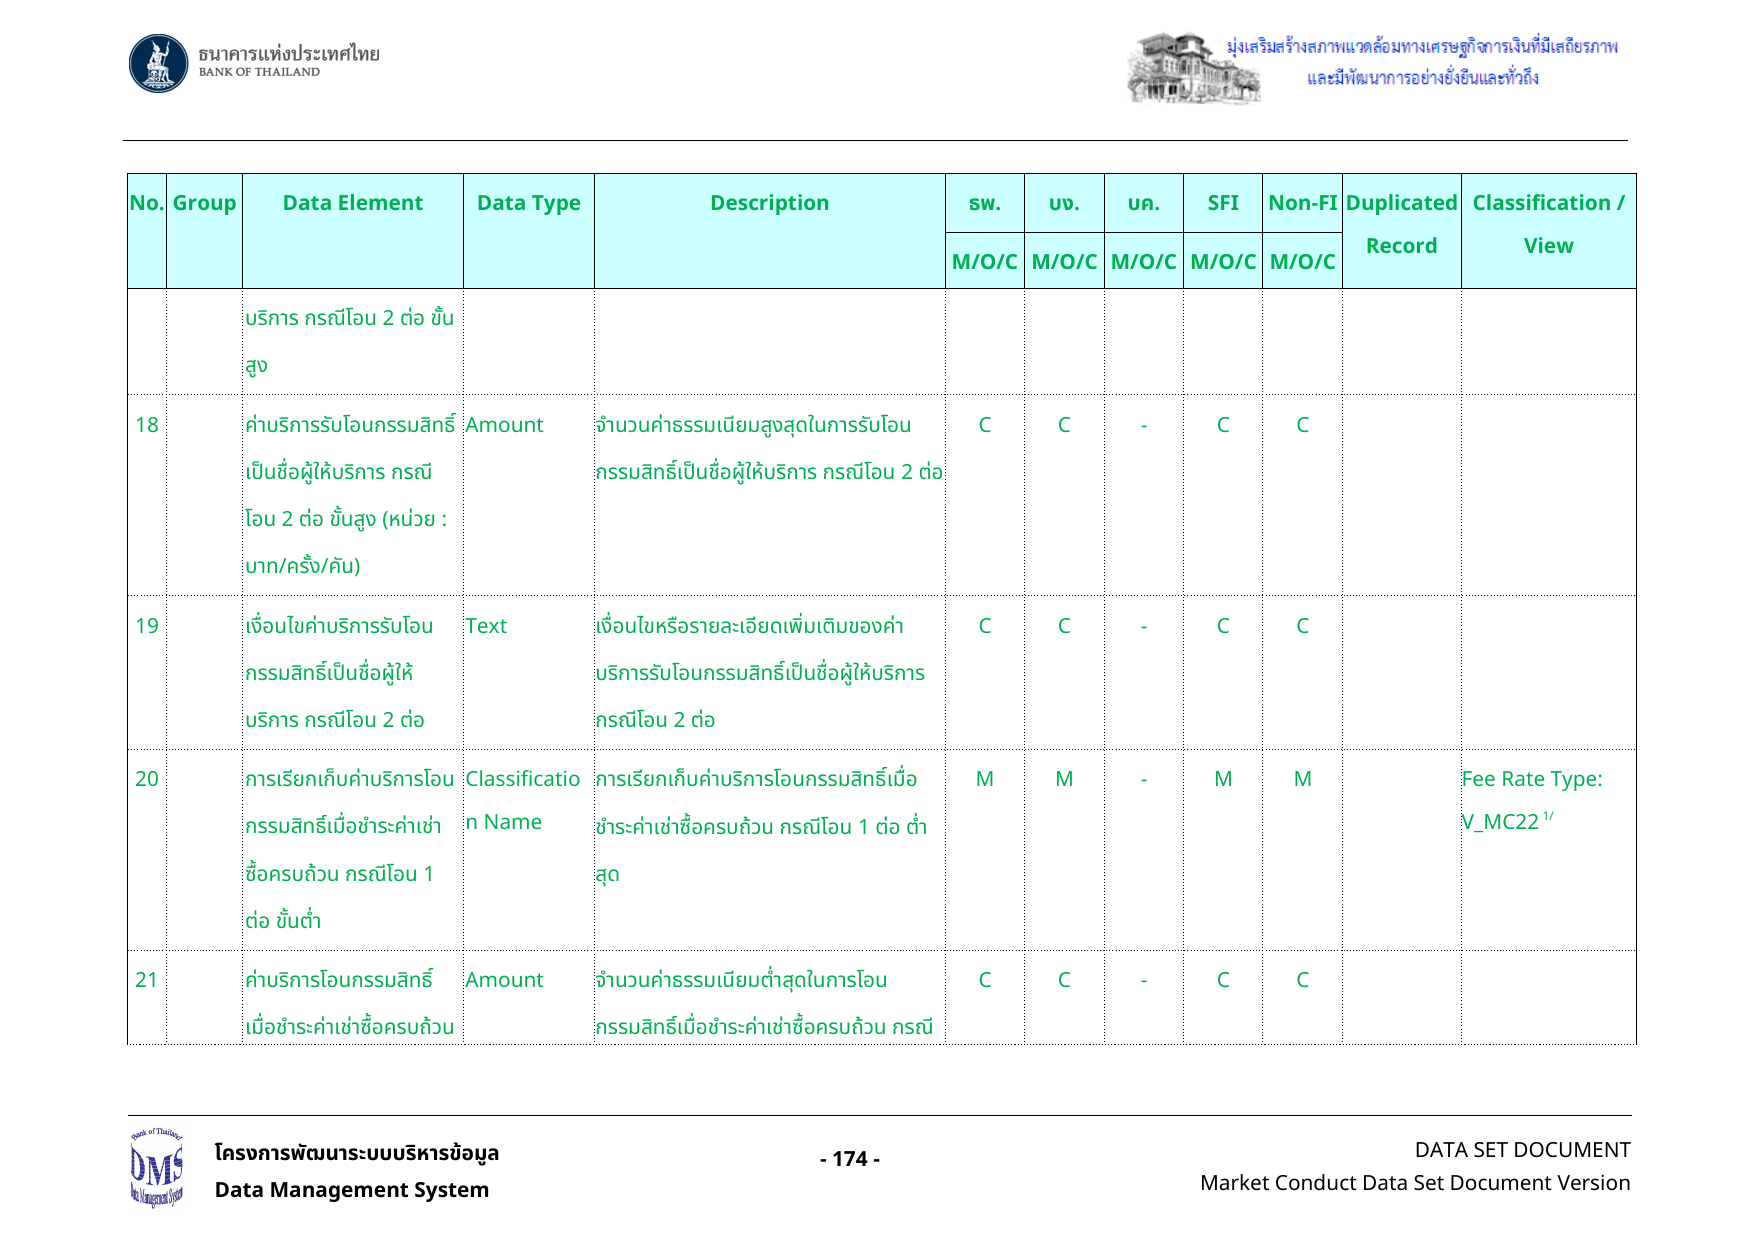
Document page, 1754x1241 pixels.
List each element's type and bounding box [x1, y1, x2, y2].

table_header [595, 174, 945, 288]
picture [127, 1123, 187, 1212]
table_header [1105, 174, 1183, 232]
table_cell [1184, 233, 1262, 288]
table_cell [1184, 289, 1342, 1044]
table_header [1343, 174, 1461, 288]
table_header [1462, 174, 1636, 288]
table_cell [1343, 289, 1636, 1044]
picture [1126, 28, 1622, 108]
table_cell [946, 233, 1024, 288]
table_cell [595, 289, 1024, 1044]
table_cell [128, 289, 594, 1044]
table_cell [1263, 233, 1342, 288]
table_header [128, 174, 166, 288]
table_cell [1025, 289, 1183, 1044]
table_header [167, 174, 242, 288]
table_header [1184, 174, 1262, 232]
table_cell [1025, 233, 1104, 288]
picture [118, 24, 391, 103]
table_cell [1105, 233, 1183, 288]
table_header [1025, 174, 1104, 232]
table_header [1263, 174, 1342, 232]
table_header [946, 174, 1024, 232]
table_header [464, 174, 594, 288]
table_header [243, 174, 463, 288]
